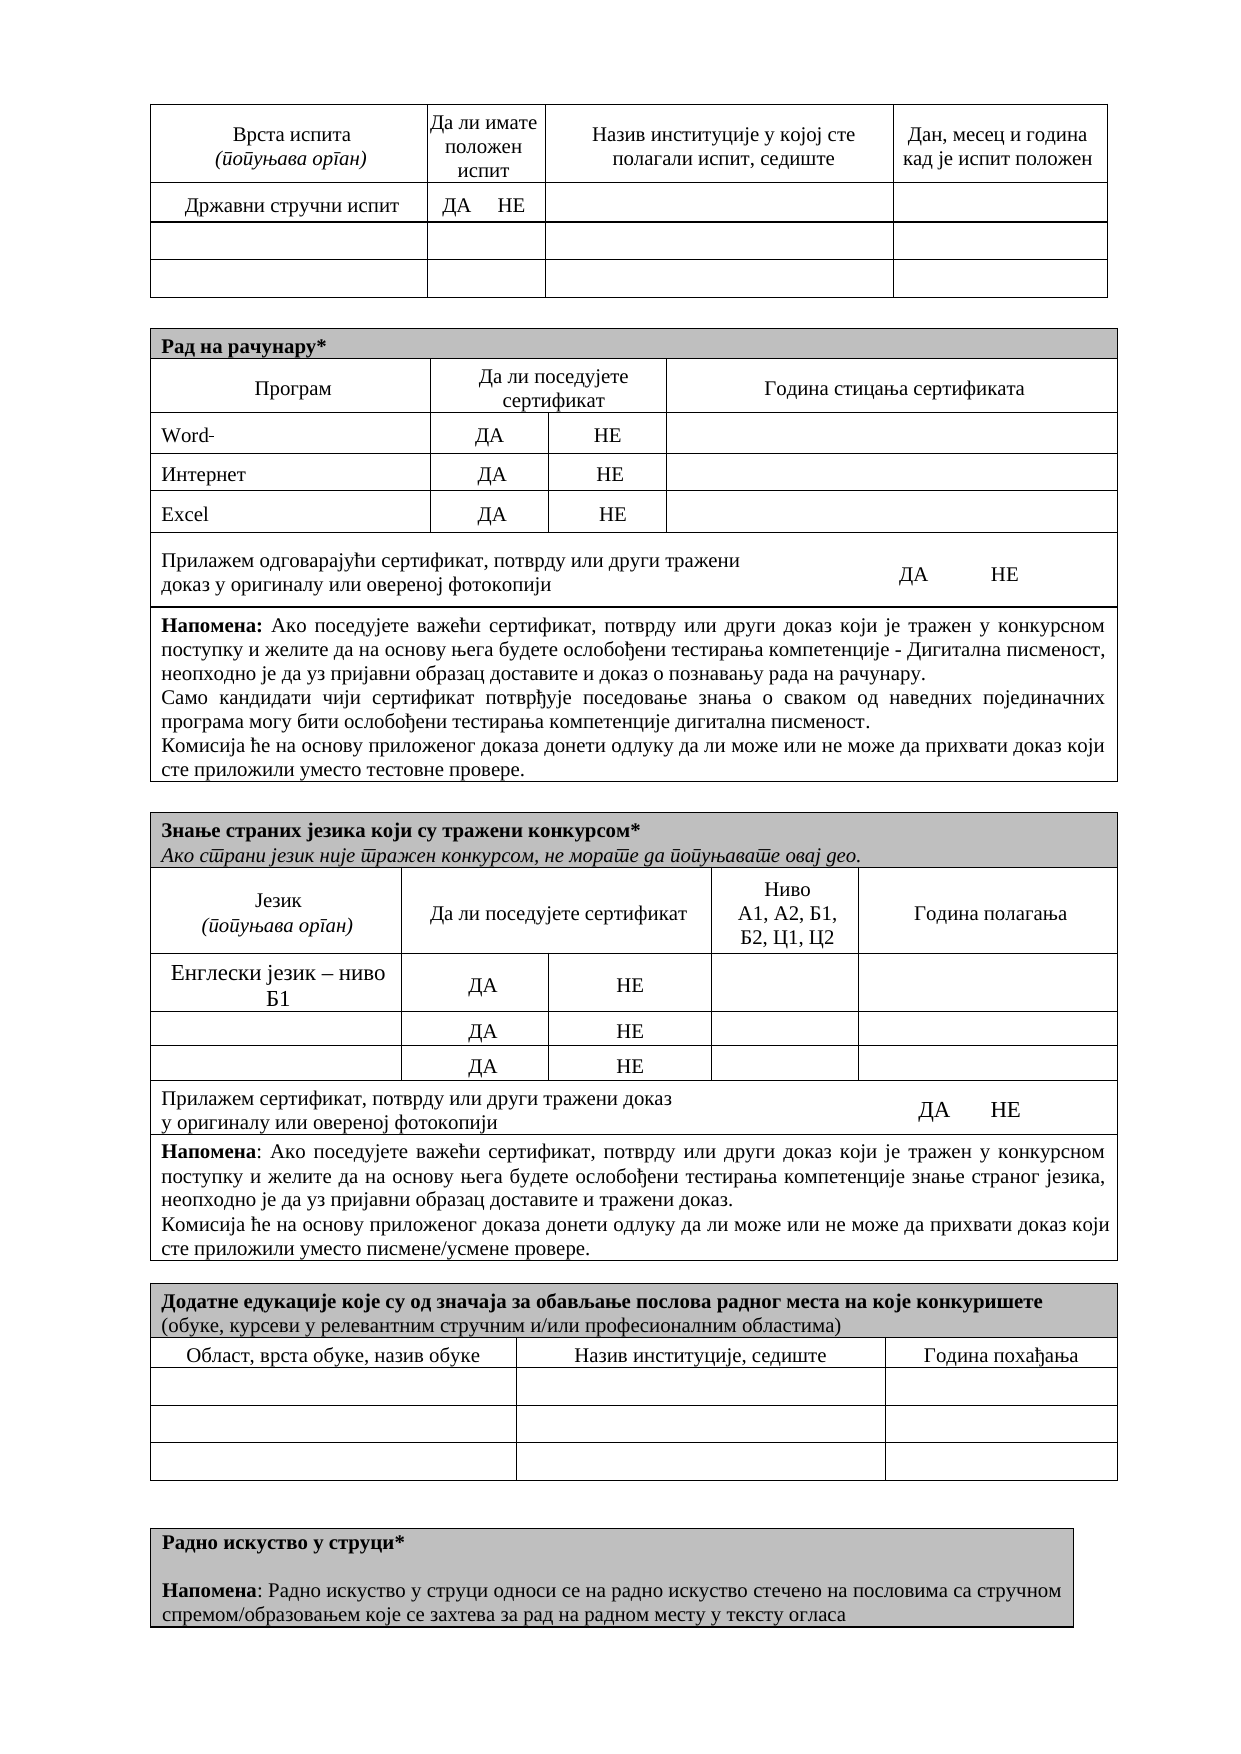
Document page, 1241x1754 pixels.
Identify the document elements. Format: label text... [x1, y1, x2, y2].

table_cell [428, 260, 545, 297]
table_cell Државни стручни испит [151, 183, 427, 221]
table_cell [667, 454, 1117, 490]
table_cell [712, 1046, 858, 1079]
table_cell [886, 1443, 1117, 1479]
table_cell [151, 1012, 401, 1045]
table_cell Ниво А1, А2, Б1, Б2, Ц1, Ц2 [712, 868, 858, 952]
table_header Додатне едукације које су од значаја за обављање послова радног места на које конкуришете (обуке, курсеви у релевантним стручним и/или професионалним областима) [151, 1284, 1117, 1337]
table_cell [546, 223, 893, 259]
table_cell [894, 223, 1107, 259]
table_cell [517, 1406, 885, 1442]
table_cell Напомена: Ако поседујете важећи сертификат, потврду или други доказ који је тражен у конкурсном поступку и желите да на основу њега будете ослобођени тестирања компетенције - Дигитална писменост, неопходно је да уз пријавни образац доставите и доказ о познавању рада на рачунару. Само кандидати чији сертификат потврђује поседовање знања о сваком од наведних појединачних програма могу бити ослобођени тестирања компетенције дигитална писменост. Комисија ће на основу приложеног доказа донети одлуку да ли може или не може да прихвати доказ који сте приложили уместо тестовне провере. [151, 608, 1117, 781]
table_cell [886, 1406, 1117, 1442]
table_header [915, 813, 1117, 867]
table_cell [151, 1406, 516, 1442]
table_cell [667, 491, 1117, 532]
table_cell Word [151, 413, 430, 452]
table_cell Да ли поседујете сертификат [431, 359, 666, 412]
table_cell [151, 1368, 516, 1404]
table_header Рад на рачунару* [151, 329, 1117, 358]
table_cell НЕ [549, 413, 666, 452]
table_cell Прилажем сертификат, потврду или други тражени доказ у оригиналу или овереној фотокопији [151, 1081, 817, 1134]
table_cell Да ли поседујете сертификат [402, 868, 711, 952]
table_cell Врста испита (попуњава орган) [151, 105, 427, 182]
table_cell Интернет [151, 454, 430, 490]
table_cell ДА [402, 954, 548, 1011]
table_cell Прилажем одговарајући сертификат, потврду или други тражени доказ у оригиналу или овереној фотокопији [151, 533, 888, 606]
table_cell НЕ [549, 491, 666, 532]
table_cell [546, 183, 893, 221]
table_cell Енглески језик – ниво Б1 [151, 954, 401, 1011]
table_cell Област, врста обуке, назив обуке [151, 1338, 516, 1367]
table_cell [151, 1046, 401, 1079]
table_cell [151, 223, 427, 259]
table_cell [894, 183, 1107, 221]
table_cell ДА [402, 1046, 548, 1079]
table_cell [859, 954, 1117, 1011]
table_cell Excel [151, 491, 430, 532]
table_cell [712, 1012, 858, 1045]
table_header Радно искуство у струци* Напомена: Радно искуство у струци односи се на радно искуство стечено на пословима са стручном спремом/образовањем које се захтева за рад на радном месту у тексту огласа [151, 1529, 1073, 1626]
table_cell [712, 954, 858, 1011]
table_cell Програм [151, 359, 430, 412]
table_cell Дан, месец и година кад је испит положен [894, 105, 1107, 182]
table_cell НЕ [549, 1046, 711, 1079]
table_cell Година похађања [886, 1338, 1117, 1367]
table_cell [886, 1368, 1117, 1404]
table_cell [546, 260, 893, 297]
table_cell [894, 260, 1107, 297]
table_header Знање страних језика који су тражени конкурсом* Ако страни језик није тражен конкурсом, не морате да попуњавате овај део. [151, 813, 915, 867]
table_cell ДА НЕ [428, 183, 545, 221]
table_cell Језик (попуњава орган) [151, 868, 401, 952]
table_cell НЕ [549, 454, 666, 490]
table_cell Година полагања [859, 868, 1117, 952]
table_cell ДА [431, 413, 548, 452]
table_cell Напомена: Ако поседујете важећи сертификат, потврду или други доказ који је тражен у конкурсном поступку и желите да на основу њега будете ослобођени тестирања компетенције знање страног језика, неопходно је да уз пријавни образац доставите и тражени доказ. Комисија ће на основу приложеног доказа донети одлуку да ли може или не може да прихвати доказ који сте приложили уместо писмене/усмене провере. [151, 1135, 1117, 1260]
table_cell ДА НЕ [888, 533, 1117, 606]
table_cell НЕ [549, 954, 711, 1011]
table_cell [667, 413, 1117, 452]
table_cell Назив институције, седиште [517, 1338, 885, 1367]
table_cell [517, 1368, 885, 1404]
table_cell [859, 1046, 1117, 1079]
table_cell ДА [402, 1012, 548, 1045]
table_cell [428, 223, 545, 259]
table_cell Назив институције у којој сте полагали испит, седиште [546, 105, 893, 182]
table_cell [517, 1443, 885, 1479]
table_cell Да ли имате положен испит [428, 105, 545, 182]
table_cell [859, 1012, 1117, 1045]
table_cell ДА [431, 454, 548, 490]
table_cell ДА НЕ [817, 1081, 1117, 1134]
table_cell НЕ [549, 1012, 711, 1045]
table_cell ДА [431, 491, 548, 532]
table_cell Година стицања сертификата [667, 359, 1117, 412]
table_cell [151, 260, 427, 297]
table_cell [151, 1443, 516, 1479]
